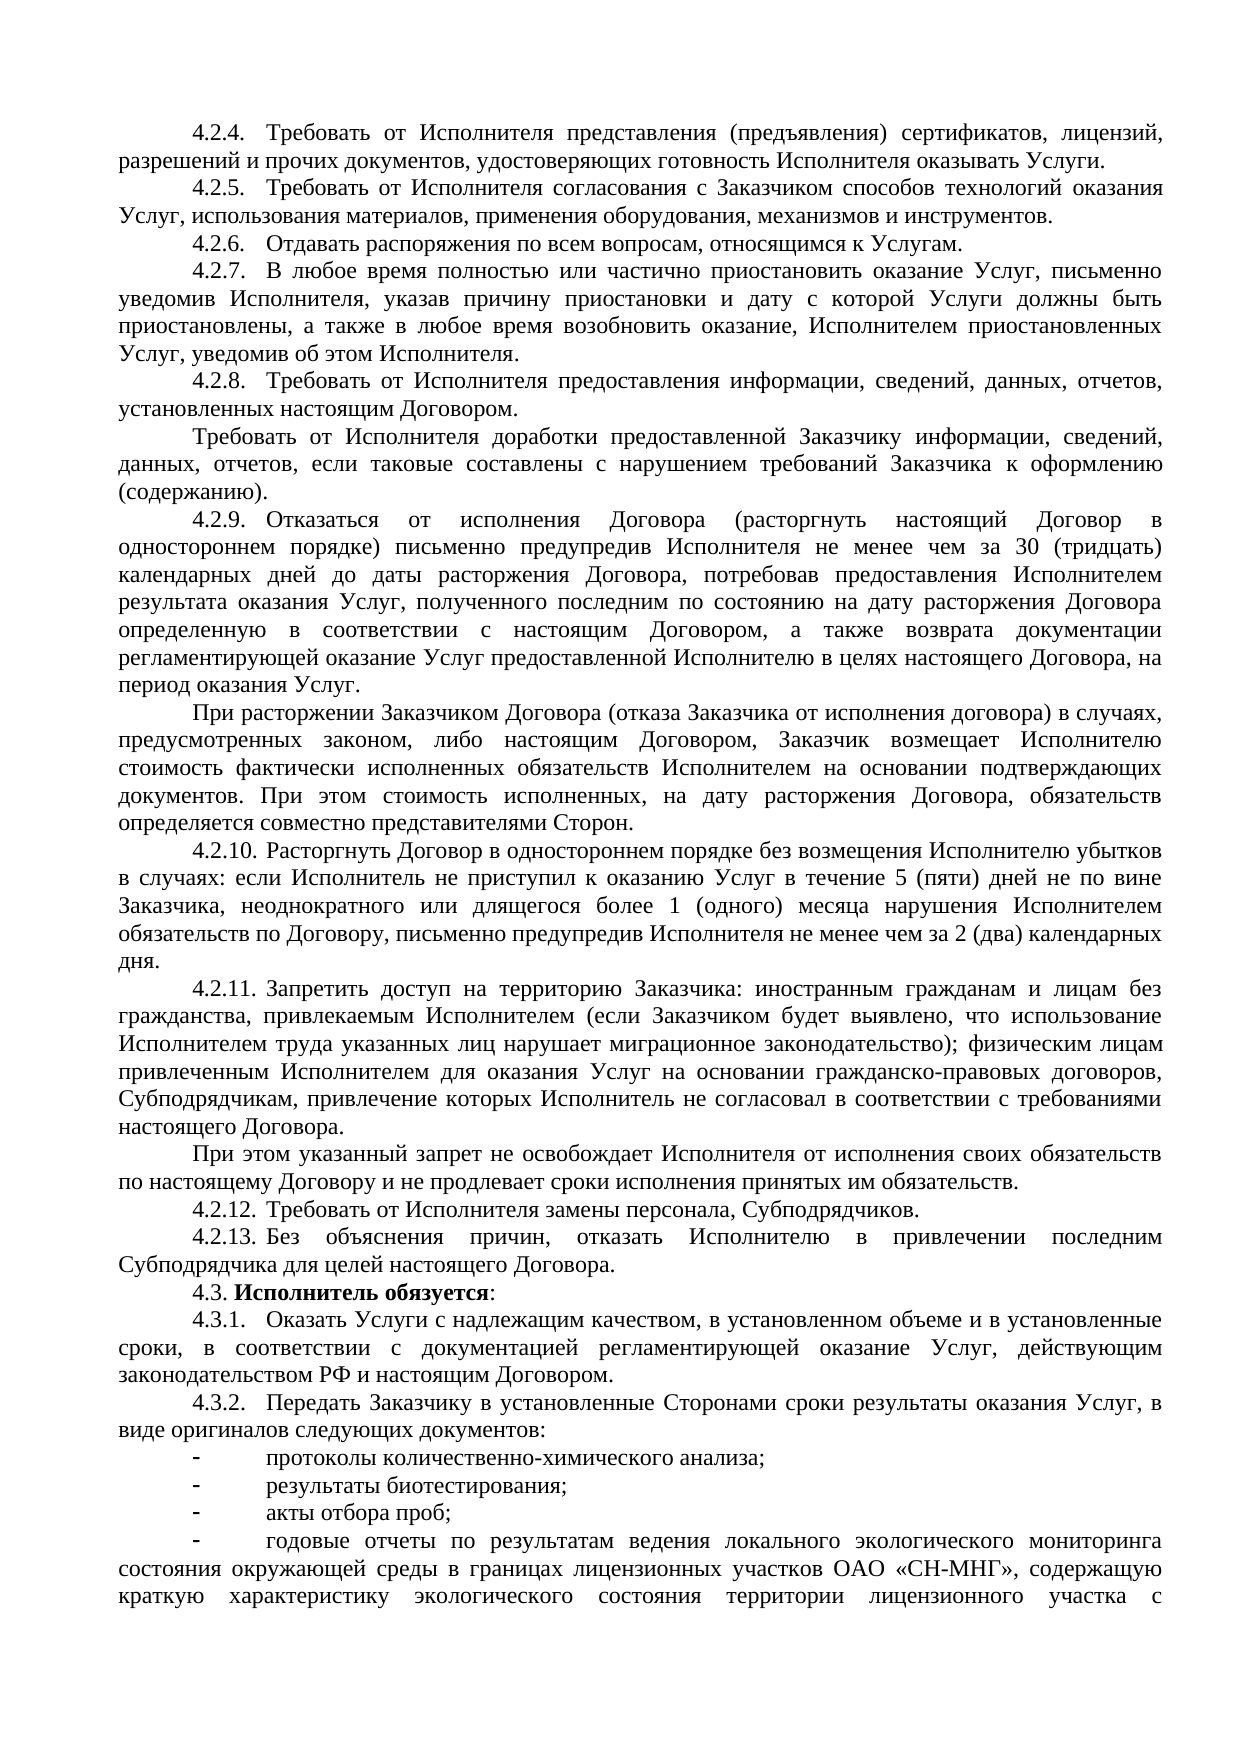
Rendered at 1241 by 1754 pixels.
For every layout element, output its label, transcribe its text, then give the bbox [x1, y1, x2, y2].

list Расторгнуть Договор в одностороннем порядке без возмещения Исполнителю убытков в случаях: если Исполнитель не приступил к оказанию Услуг в течение 5 (пяти) дней не по вине Заказчика, неоднократного или длящегося более 1 (одного) месяца нарушения Исполнителем обязательств по Договору, письменно предупредив Исполнителя не менее чем за 2 (два) календарных дня. [118, 836, 1163, 974]
list Требовать от Исполнителя замены персонала, Субподрядчиков. [118, 1195, 1163, 1222]
list Оказать Услуги с надлежащим качеством, в установленном объеме и в установленные сроки, в соответствии с документацией регламентирующей оказание Услуг, действующим законодательством РФ и настоящим Договором. [118, 1305, 1163, 1388]
list Требовать от Исполнителя предоставления информации, сведений, данных, отчетов, установленных настоящим Договором. [118, 367, 1163, 422]
list протоколы количественно-химического анализа; [118, 1443, 1163, 1471]
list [118, 1526, 1163, 1609]
list Передать Заказчику в установленные Сторонами сроки результаты оказания Услуг, в виде оригиналов следующих документов: [118, 1388, 1163, 1443]
text 4.3. Исполнитель обязуется: [118, 1277, 1163, 1305]
list акты отбора проб; [118, 1498, 1163, 1526]
list Отдавать распоряжения по всем вопросам, относящимся к Услугам. [118, 228, 1163, 256]
list Требовать от Исполнителя согласования с Заказчиком способов технологий оказания Услуг, использования материалов, применения оборудования, механизмов и инструментов. [118, 173, 1163, 228]
text При этом указанный запрет не освобождает Исполнителя от исполнения своих обязательств по настоящему Договору и не продлевает сроки исполнения принятых им обязательств. [118, 1139, 1163, 1195]
text Требовать от Исполнителя доработки предоставленной Заказчику информации, сведений, данных, отчетов, если таковые составлены с нарушением требований Заказчика к оформлению (содержанию). [118, 422, 1163, 504]
list Отказаться от исполнения Договора (расторгнуть настоящий Договор в одностороннем порядке) письменно предупредив Исполнителя не менее чем за 30 (тридцать) календарных дней до даты расторжения Договора, потребовав предоставления Исполнителем результата оказания Услуг, полученного последним по состоянию на дату расторжения Договора определенную в соответствии с настоящим Договором, а также возврата документации регламентирующей оказание Услуг предоставленной Исполнителю в целях настоящего Договора, на период оказания Услуг. [118, 504, 1163, 698]
list В любое время полностью или частично приостановить оказание Услуг, письменно уведомив Исполнителя, указав причину приостановки и дату с которой Услуги должны быть приостановлены, а также в любое время возобновить оказание, Исполнителем приостановленных Услуг, уведомив об этом Исполнителя. [118, 256, 1163, 367]
list Без объяснения причин, отказать Исполнителю в привлечении последним Субподрядчика для целей настоящего Договора. [118, 1222, 1163, 1277]
text При расторжении Заказчиком Договора (отказа Заказчика от исполнения договора) в случаях, предусмотренных законом, либо настоящим Договором, Заказчик возмещает Исполнителю стоимость фактически исполненных обязательств Исполнителем на основании подтверждающих документов. При этом стоимость исполненных, на дату расторжения Договора, обязательств определяется совместно представителями Сторон. [118, 698, 1163, 836]
list Запретить доступ на территорию Заказчика: иностранным гражданам и лицам без гражданства, привлекаемым Исполнителем (если Заказчиком будет выявлено, что использование Исполнителем труда указанных лиц нарушает миграционное законодательство); физическим лицам привлеченным Исполнителем для оказания Услуг на основании гражданско-правовых договоров, Субподрядчикам, привлечение которых Исполнитель не согласовал в соответствии с требованиями настоящего Договора. [118, 974, 1163, 1139]
list Требовать от Исполнителя представления (предъявления) сертификатов, лицензий, разрешений и прочих документов, удостоверяющих готовность Исполнителя оказывать Услуги. [118, 118, 1163, 173]
list результаты биотестирования; [118, 1471, 1163, 1498]
